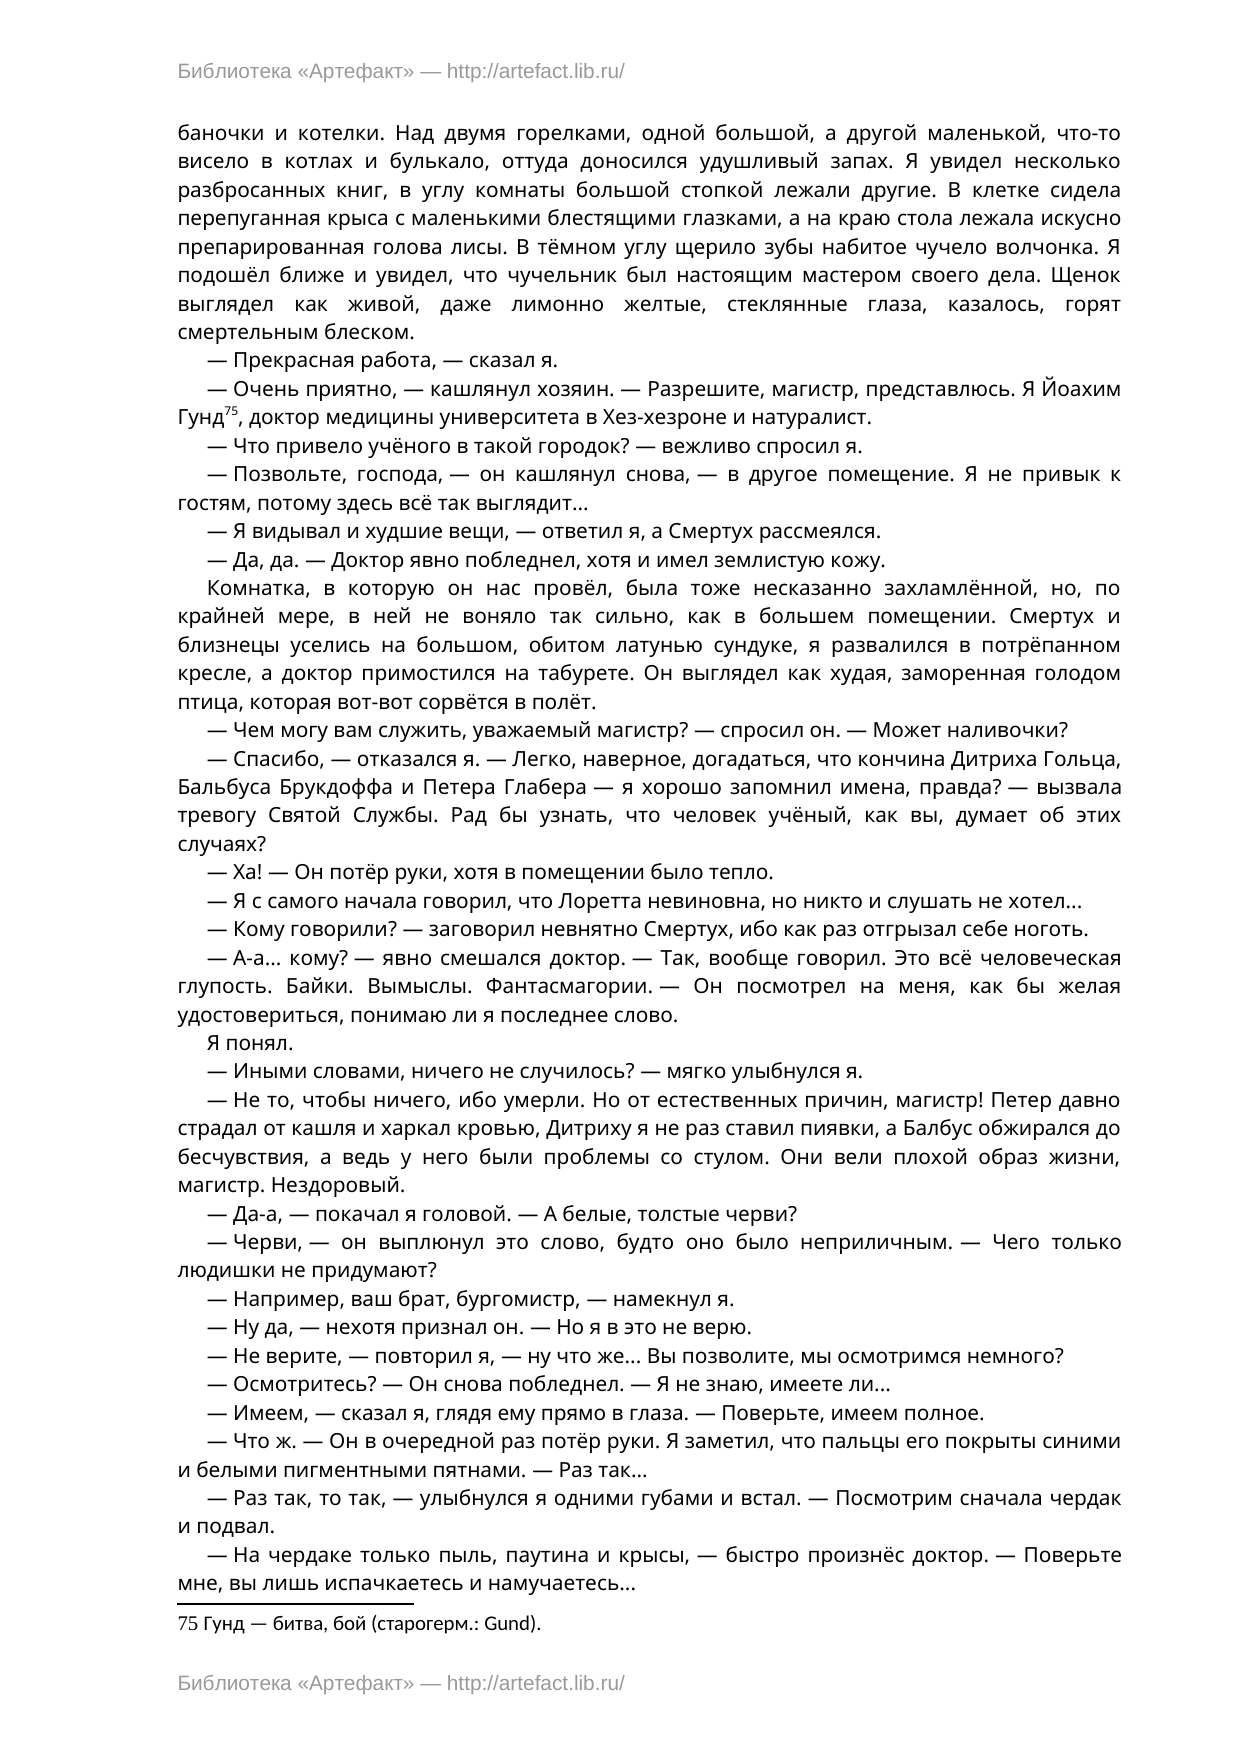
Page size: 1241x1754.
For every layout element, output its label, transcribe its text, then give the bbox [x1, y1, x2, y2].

text — Не то, чтобы ничего, ибо умерли. Но от естественных причин, магистр! Петер давно страдал от кашля и харкал кровью, Дитриху я не раз ставил пиявки, а Балбус обжирался до бесчувствия, а ведь у него были проблемы со стулом. Они вели плохой образ жизни, магистр. Нездоровый. [177, 1085, 1122, 1199]
text — Ну да, — нехотя признал он. — Но я в это не верю. [177, 1312, 1122, 1341]
text — Прекрасная работа, — сказал я. [177, 346, 1122, 374]
text — Чем могу вам служить, уважаемый магистр? — спросил он. — Может наливочки? [177, 715, 1122, 744]
text — А-а... кому? — явно смешался доктор. — Так, вообще говорил. Это всё человеческая глупость. Байки. Вымыслы. Фантасмагории. — Он посмотрел на меня, как бы желая удостовериться, понимаю ли я последнее слово. [177, 943, 1122, 1028]
text — Что привело учёного в такой городок? — вежливо спросил я. [177, 431, 1122, 459]
text — Я с самого начала говорил, что Лоретта невиновна, но никто и слушать не хотел... [177, 886, 1122, 914]
text — На чердаке только пыль, паутина и крысы, — быстро произнёс доктор. — Поверьте мне, вы лишь испачкаетесь и намучаетесь... [177, 1540, 1122, 1597]
text — Имеем, — сказал я, глядя ему прямо в глаза. — Поверьте, имеем полное. [177, 1398, 1122, 1426]
text — Ха! — Он потёр руки, хотя в помещении было тепло. [177, 857, 1122, 886]
text — Позвольте, господа, — он кашлянул снова, — в другое помещение. Я не привык к гостям, потому здесь всё так выглядит... [177, 459, 1122, 516]
text — Кому говорили? — заговорил невнятно Смертух, ибо как раз отгрызал себе ноготь. [177, 914, 1122, 943]
text — Черви, — он выплюнул это слово, будто оно было неприличным. — Чего только людишки не придумают? [177, 1227, 1122, 1284]
text — Очень приятно, — кашлянул хозяин. — Разрешите, магистр, представлюсь. Я Йоахим Гунд, доктор медицины университета в Хез-хезроне и натуралист. [177, 374, 1122, 431]
text — Не верите, — повторил я, — ну что же... Вы позволите, мы осмотримся немного? [177, 1341, 1122, 1369]
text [177, 118, 1122, 346]
text — Спасибо, — отказался я. — Легко, наверное, догадаться, что кончина Дитриха Гольца, Бальбуса Брукдоффа и Петера Глабера — я хорошо запомнил имена, правда? — вызвала тревогу Святой Службы. Рад бы узнать, что человек учёный, как вы, думает об этих случаях? [177, 744, 1122, 857]
text Комнатка, в которую он нас провёл, была тоже несказанно захламлённой, но, по крайней мере, в ней не воняло так сильно, как в большем помещении. Смертух и близнецы уселись на большом, обитом латунью сундуке, я развалился в потрёпанном кресле, а доктор примостился на табурете. Он выглядел как худая, заморенная голодом птица, которая вот-вот сорвётся в полёт. [177, 573, 1122, 715]
text Я понял. [177, 1028, 1122, 1057]
text — Что ж. — Он в очередной раз потёр руки. Я заметил, что пальцы его покрыты синими и белыми пигментными пятнами. — Раз так... [177, 1426, 1122, 1483]
text — Да, да. — Доктор явно побледнел, хотя и имел землистую кожу. [177, 545, 1122, 573]
text — Да-а, — покачал я головой. — А белые, толстые черви? [177, 1199, 1122, 1227]
text — Осмотритесь? — Он снова побледнел. — Я не знаю, имеете ли... [177, 1369, 1122, 1398]
text — Например, ваш брат, бургомистр, — намекнул я. [177, 1284, 1122, 1312]
text — Иными словами, ничего не случилось? — мягко улыбнулся я. [177, 1057, 1122, 1085]
text — Раз так, то так, — улыбнулся я одними губами и встал. — Посмотрим сначала чердак и подвал. [177, 1483, 1122, 1540]
text — Я видывал и худшие вещи, — ответил я, а Смертух рассмеялся. [177, 516, 1122, 545]
